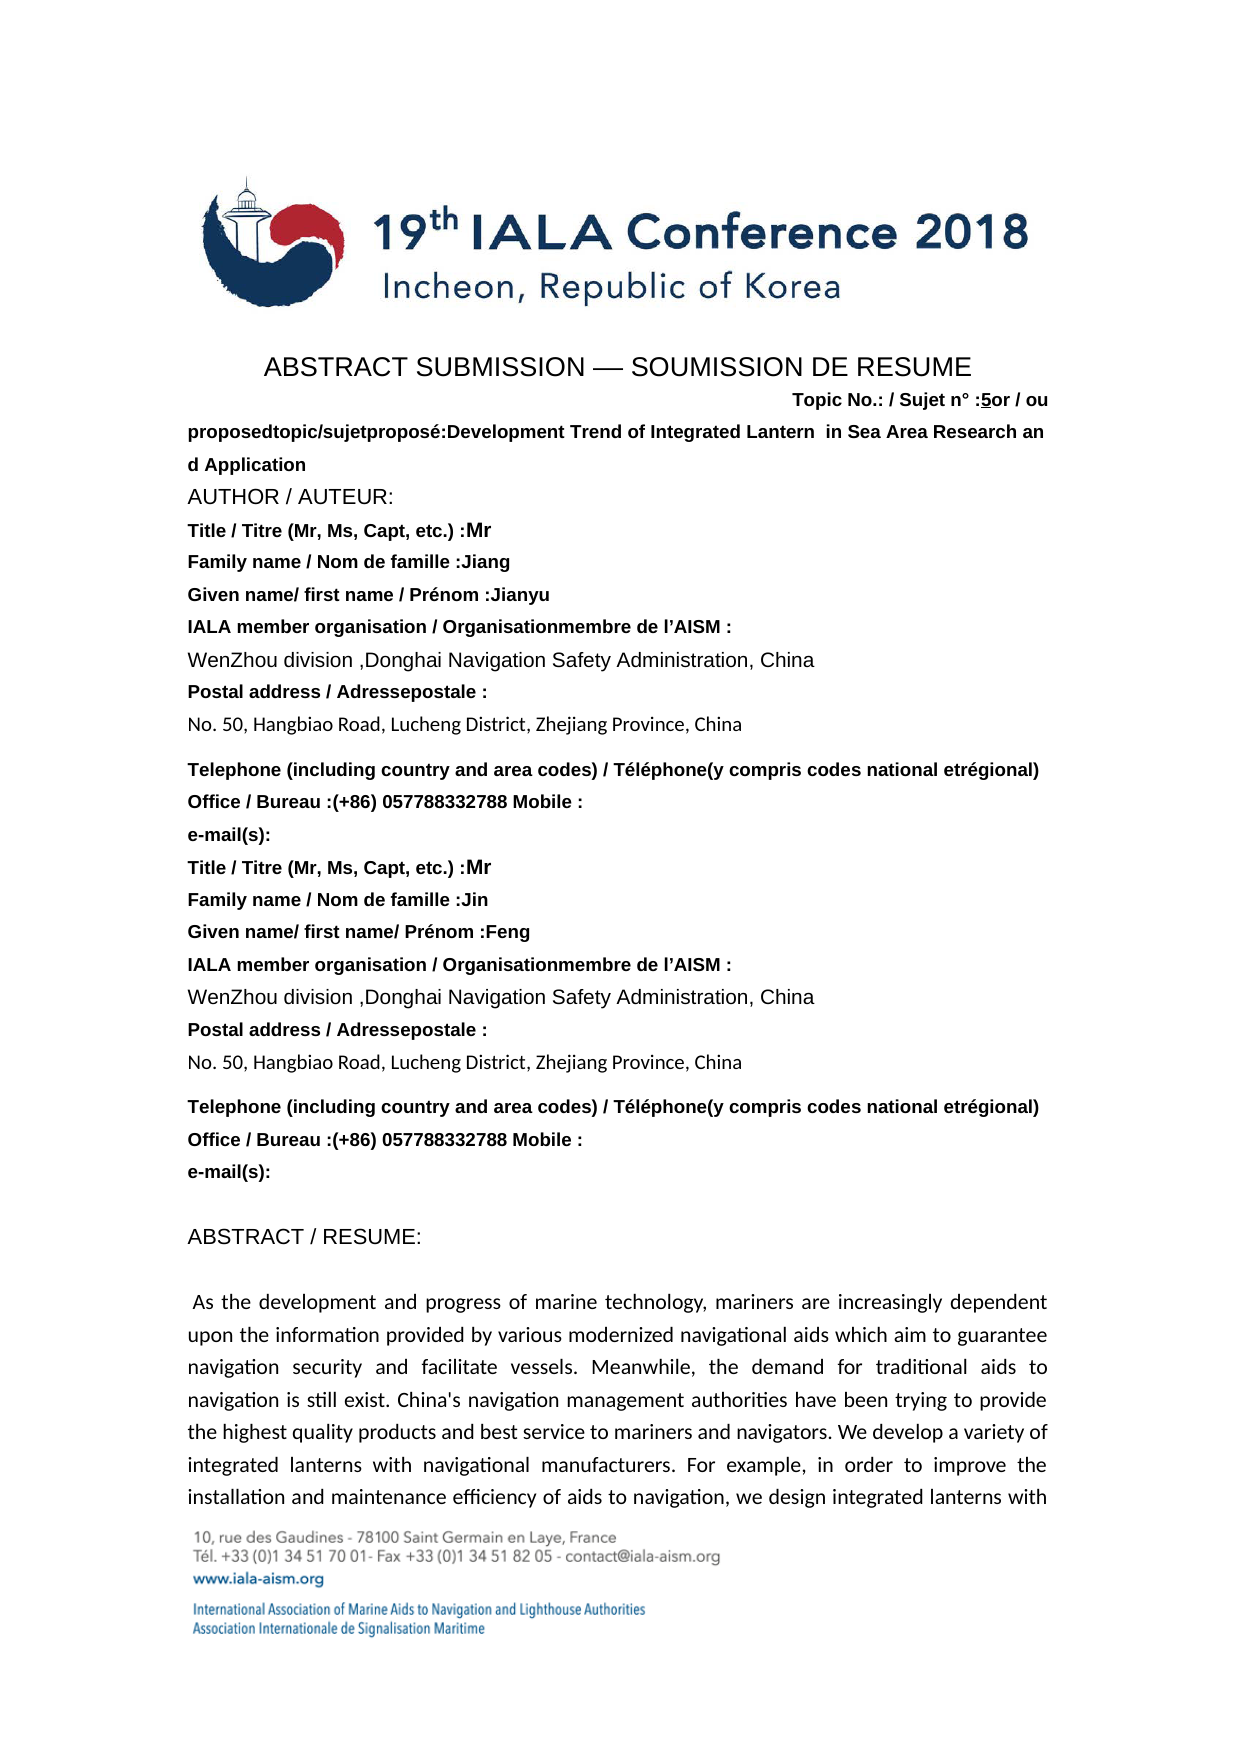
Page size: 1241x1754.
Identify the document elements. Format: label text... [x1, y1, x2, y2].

text Postal address / Adressepostale : [187, 1013, 1048, 1046]
text Given name/ first name / Prénom :Jianyu [187, 578, 1048, 611]
text Postal address / Adressepostale : [187, 676, 1048, 708]
text AUTHOR / AUTEUR: [187, 481, 1048, 513]
text IALA member organisation / Organisationmembre de l’AISM : [187, 948, 1048, 981]
text Title / Titre (Mr, Ms, Capt, etc.) :Mr [187, 513, 1048, 546]
text Given name/ first name/ Prénom :Feng [187, 916, 1048, 948]
text ABSTRACT / RESUME: [187, 1221, 1048, 1253]
text Family name / Nom de famille :Jin [187, 883, 1048, 916]
text WenZhou division ,Donghai Navigation Safety Administration, China [187, 643, 1048, 676]
text IALA member organisation / Organisationmembre de l’AISM : [187, 611, 1048, 643]
text ABSTRACT SUBMISSION –– SOUMISSION DE RESUME [187, 351, 1048, 383]
text WenZhou division ,Donghai Navigation Safety Administration, China [187, 981, 1048, 1013]
text e-mail(s): [187, 1156, 1048, 1188]
text Topic No.: / Sujet n° :5or / ou [187, 383, 1048, 416]
text No. 50, Hangbiao Road, Lucheng District, Zhejiang Province, China [187, 708, 809, 741]
text Telephone (including country and area codes) / Téléphone(y compris codes national etrégional) [187, 753, 1048, 786]
text Title / Titre (Mr, Ms, Capt, etc.) :Mr [187, 851, 1048, 883]
text Office / Bureau :(+86) 057788332788 Mobile : [187, 786, 1048, 818]
text proposedtopic/sujetproposé:Development Trend of Integrated Lantern in Sea Area Research and Application [187, 416, 1048, 481]
text e-mail(s): [187, 818, 1048, 851]
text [187, 1286, 1048, 1513]
text Telephone (including country and area codes) / Téléphone(y compris codes national etrégional) [187, 1091, 1048, 1123]
text No. 50, Hangbiao Road, Lucheng District, Zhejiang Province, China [187, 1046, 809, 1078]
text Office / Bureau :(+86) 057788332788 Mobile : [187, 1123, 1048, 1156]
text Family name / Nom de famille :Jiang [187, 546, 1048, 578]
